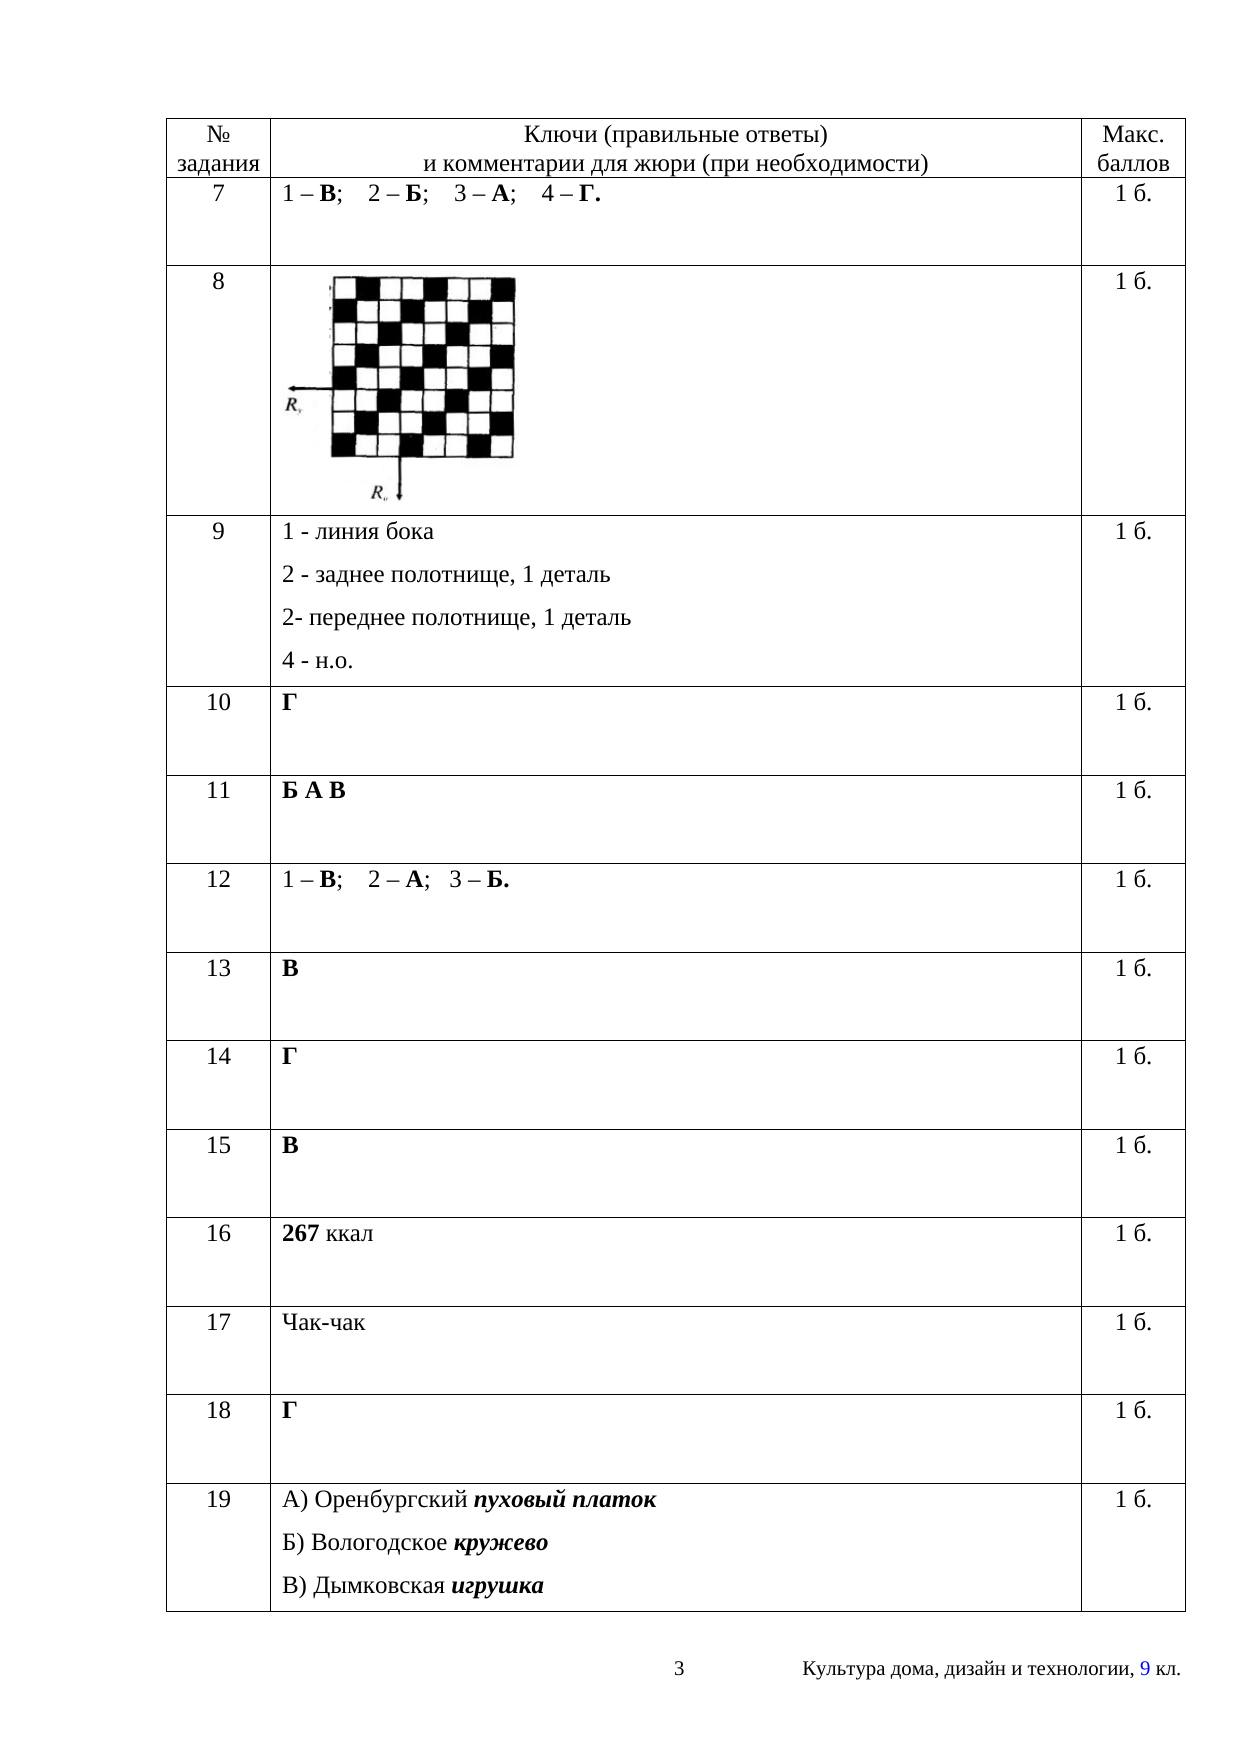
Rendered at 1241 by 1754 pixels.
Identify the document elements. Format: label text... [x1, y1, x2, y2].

table_cell 1 – В; 2 – Б; 3 – А; 4 – Г. [271, 178, 1081, 265]
table_cell 18 [167, 1395, 270, 1483]
table_cell 12 [167, 864, 270, 952]
table_cell 16 [167, 1218, 270, 1306]
table_cell 1 б. [1082, 1130, 1185, 1217]
table_cell Г [271, 1041, 1081, 1129]
table_cell [271, 266, 1081, 515]
table_cell 13 [167, 953, 270, 1040]
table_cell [271, 1484, 1081, 1611]
table_cell 1 б. [1082, 953, 1185, 1040]
table_cell 1 б. [1082, 687, 1185, 774]
table_cell Б А В [271, 776, 1081, 863]
table_cell 1 б. [1082, 266, 1185, 515]
table_cell 8 [167, 266, 270, 515]
table_cell 17 [167, 1307, 270, 1394]
table_cell 1 б. [1082, 516, 1185, 686]
picture [281, 266, 521, 503]
table_cell 1 б. [1082, 864, 1185, 952]
table_cell Г [271, 687, 1081, 774]
table_cell 1 б. [1082, 1395, 1185, 1483]
table_cell 1 - линия бока 2 - заднее полотнище, 1 деталь переднее полотнище, 1 деталь 4 - н.о. [271, 516, 1081, 686]
table_cell В [271, 1130, 1081, 1217]
table_cell 15 [167, 1130, 270, 1217]
table_cell 14 [167, 1041, 270, 1129]
table_cell 19 [167, 1484, 270, 1611]
table_cell 267 ккал [271, 1218, 1081, 1306]
table_cell 1 б. [1082, 178, 1185, 265]
table_cell 1 б. [1082, 1041, 1185, 1129]
table_cell 1 б. [1082, 1218, 1185, 1306]
table_header № задания [167, 119, 270, 177]
table_cell 1 б. [1082, 1307, 1185, 1394]
table_header Макс. баллов [1082, 119, 1185, 177]
table_cell Чак-чак [271, 1307, 1081, 1394]
table_cell 1 – В; 2 – А; 3 – Б. [271, 864, 1081, 952]
table_cell Г [271, 1395, 1081, 1483]
table_cell 1 б. [1082, 776, 1185, 863]
table_cell В [271, 953, 1081, 1040]
table_cell 10 [167, 687, 270, 774]
table_header Ключи (правильные ответы) и комментарии для жюри (при необходимости) [271, 119, 1081, 177]
table_cell 7 [167, 178, 270, 265]
table_cell 1 б. [1082, 1484, 1185, 1611]
table_cell 11 [167, 776, 270, 863]
table_cell 9 [167, 516, 270, 686]
